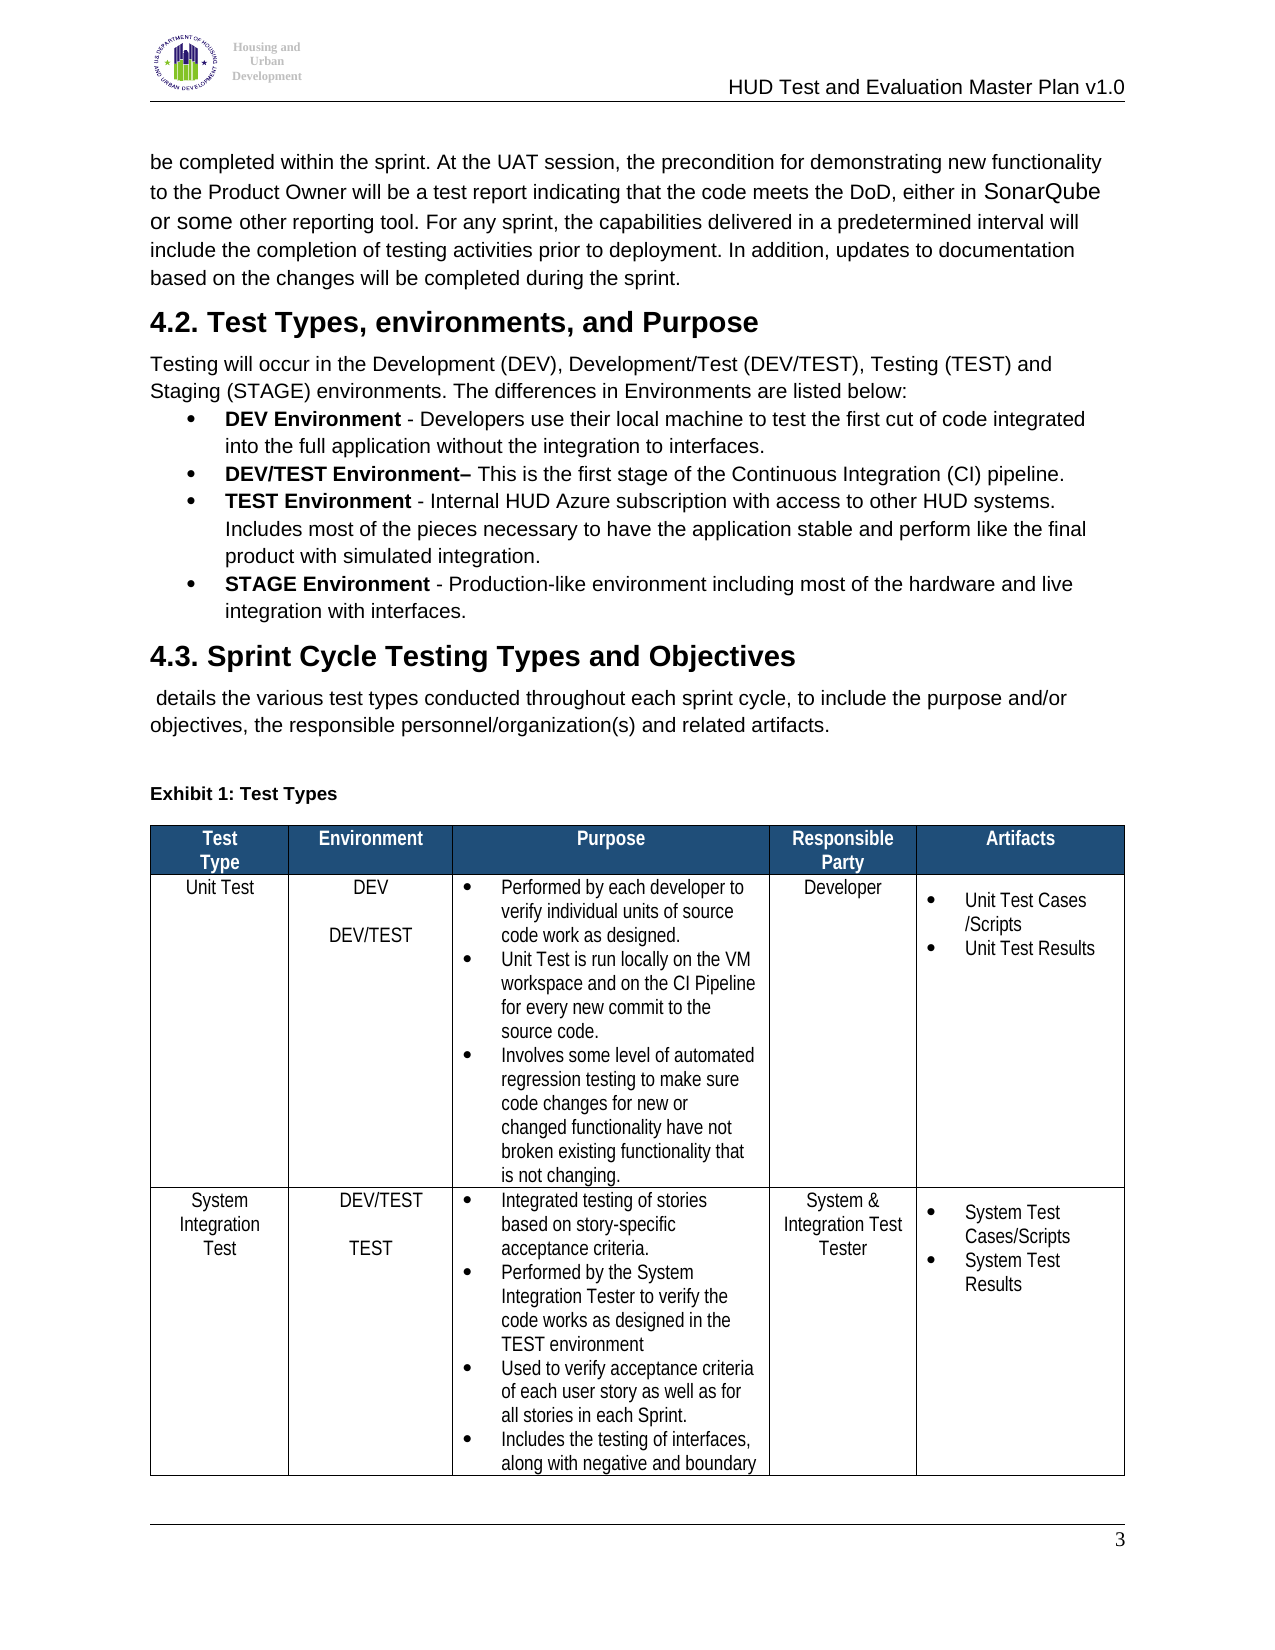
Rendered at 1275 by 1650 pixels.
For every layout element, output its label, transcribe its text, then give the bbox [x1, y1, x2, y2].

table_cell Unit Test Cases /Scripts Unit Test Results [917, 875, 1124, 1187]
table_header Responsible Party [770, 826, 916, 874]
subtitle Test Types, environments, and Purpose [150, 305, 1125, 339]
text Exhibit 1 details the various test types conducted throughout each sprint cycle, to include the purpose and/or objectives, the responsible personnel/organization(s) and related artifacts. [150, 685, 1125, 737]
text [150, 150, 1125, 289]
table_cell DEV DEV/TEST [289, 875, 452, 1187]
subtitle Sprint Cycle Testing Types and Objectives [150, 639, 1125, 673]
table_header Purpose [453, 826, 769, 874]
list DEV/TEST Environment– This is the first stage of the Continuous Integration (CI) pipeline. [187, 462, 1125, 486]
table_cell Performed by each developer to verify individual units of source code work as designed. Unit Test is run locally on the VM workspace and on the CI Pipeline for every new commit to the source code. Involves some level of automated regression testing to make sure code changes for new or changed functionality have not broken existing functionality that is not changing. [453, 875, 769, 1187]
table_cell System & Integration Test Tester [770, 1188, 916, 1475]
table_cell Unit Test [151, 875, 288, 1187]
table_cell DEV/TEST TEST [289, 1188, 452, 1475]
table_header Environment [289, 826, 452, 874]
table_header Test Type [151, 826, 288, 874]
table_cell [917, 1188, 1124, 1475]
list TEST Environment - Internal HUD Azure subscription with access to other HUD systems. Includes most of the pieces necessary to have the application stable and perform like the final product with simulated integration. [187, 489, 1125, 568]
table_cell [453, 1188, 769, 1475]
table_cell System Integration Test [151, 1188, 288, 1475]
text Exhibit 1: Test Types [150, 783, 1125, 804]
list STAGE Environment - Production-like environment including most of the hardware and live integration with interfaces. [187, 572, 1125, 623]
table_header Artifacts [917, 826, 1124, 874]
text Testing will occur in the Development (DEV), Development/Test (DEV/TEST), Testing (TEST) and Staging (STAGE) environments. The differences in Environments are listed below: [150, 351, 1125, 403]
table_cell Developer [770, 875, 916, 1187]
list DEV Environment - Developers use their local machine to test the first cut of code integrated into the full application without the integration to interfaces. [187, 406, 1125, 458]
